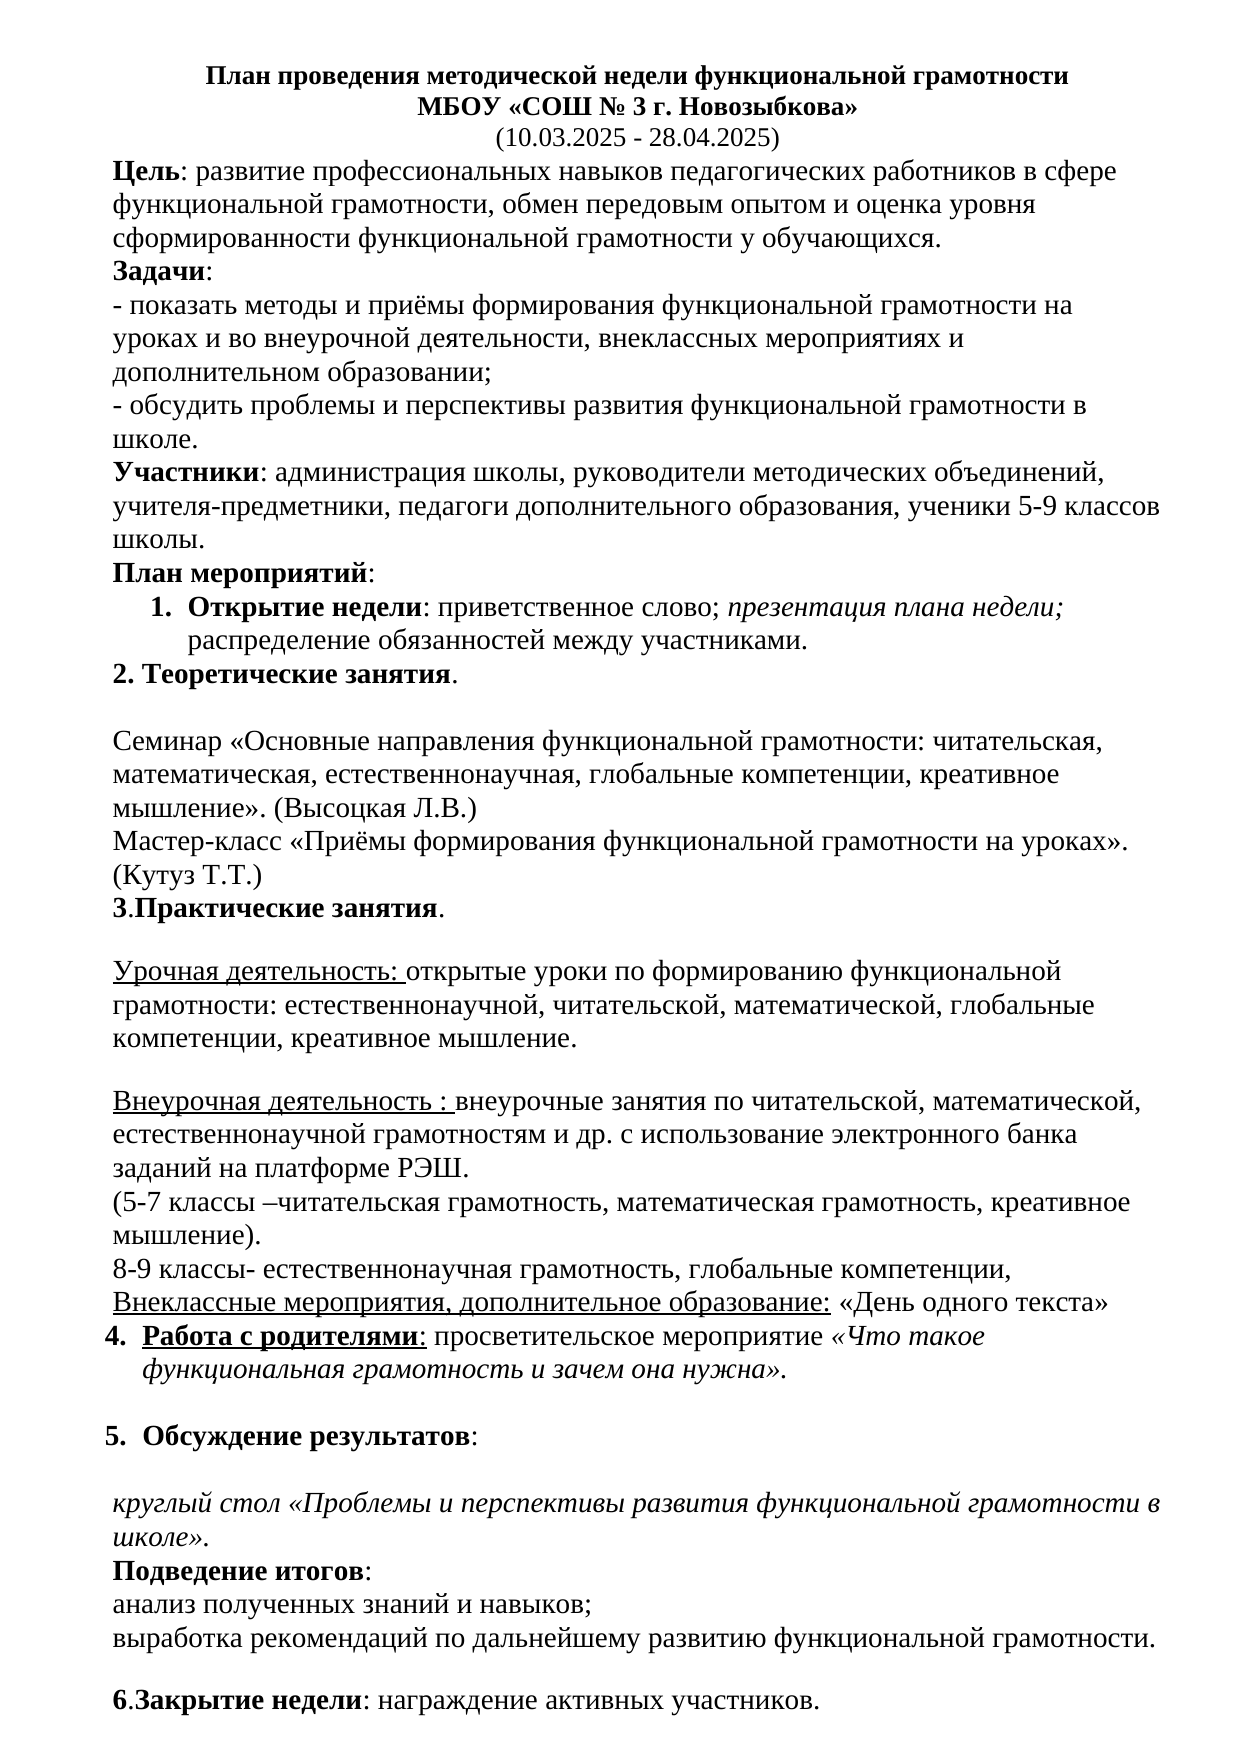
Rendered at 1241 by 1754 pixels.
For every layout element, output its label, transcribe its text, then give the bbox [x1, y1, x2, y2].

text МБОУ «СОШ № 3 г. Новозыбкова» [112, 90, 1162, 121]
text Подведение итогов: анализ полученных знаний и навыков; выработка рекомендаций по дальнейшему развитию функциональной грамотности. [112, 1553, 1162, 1653]
text - показать методы и приёмы формирования функциональной грамотности на уроках и во внеурочной деятельности, внеклассных мероприятиях и дополнительном образовании; - обсудить проблемы и перспективы развития функциональной грамотности в школе. [112, 287, 1162, 454]
text (5-7 классы –читательская грамотность, математическая грамотность, креативное мышление). [112, 1184, 1162, 1251]
text Цель: развитие профессиональных навыков педагогических работников в сфере функциональной грамотности, обмен передовым опытом и оценка уровня сформированности функциональной грамотности у обучающихся. [942, 153, 1162, 253]
text 8-9 классы- естественнонаучная грамотность, глобальные компетенции, [112, 1251, 1162, 1284]
text 3.Практические занятия. [112, 891, 1162, 924]
list Обсуждение результатов: [104, 1418, 1162, 1452]
list Открытие недели: приветственное слово; презентация плана недели; распределение обязанностей между участниками. [150, 589, 1162, 656]
text Внеклассные мероприятия, дополнительное образование: «День одного текста» [112, 1284, 1162, 1318]
text Мастер-класс «Приёмы формирования функциональной грамотности на уроках». (Кутуз Т.Т.) [112, 823, 1162, 891]
text 6.Закрытие недели: награждение активных участников. [112, 1682, 1162, 1716]
list Работа с родителями: просветительское мероприятие «Что такое функциональная грамотность и зачем она нужна». [104, 1318, 1162, 1385]
text Участники: администрация школы, руководители методических объединений, учителя-предметники, педагоги дополнительного образования, ученики 5-9 классов школы. [112, 454, 1162, 555]
text (10.03.2025 - 28.04.2025) [112, 121, 1162, 153]
text План мероприятий: [112, 555, 1162, 589]
text круглый стол «Проблемы и перспективы развития функциональной грамотности в школе». [112, 1452, 1162, 1553]
text Урочная деятельность: открытые уроки по формированию функциональной грамотности: естественнонаучной, читательской, математической, глобальные компетенции, креативное мышление. [112, 953, 1162, 1054]
text Задачи: [112, 253, 1162, 287]
text Семинар «Основные направления функциональной грамотности: читательская, математическая, естественнонаучная, глобальные компетенции, креативное мышление». (Высоцкая Л.В.) [112, 689, 1162, 823]
text Внеурочная деятельность : внеурочные занятия по читательской, математической, естественнонаучной грамотностям и др. с использование электронного банка заданий на платформе РЭШ. [112, 1083, 1162, 1184]
text План проведения методической недели функциональной грамотности [112, 59, 1162, 90]
text 2. Теоретические занятия. [112, 656, 1162, 689]
